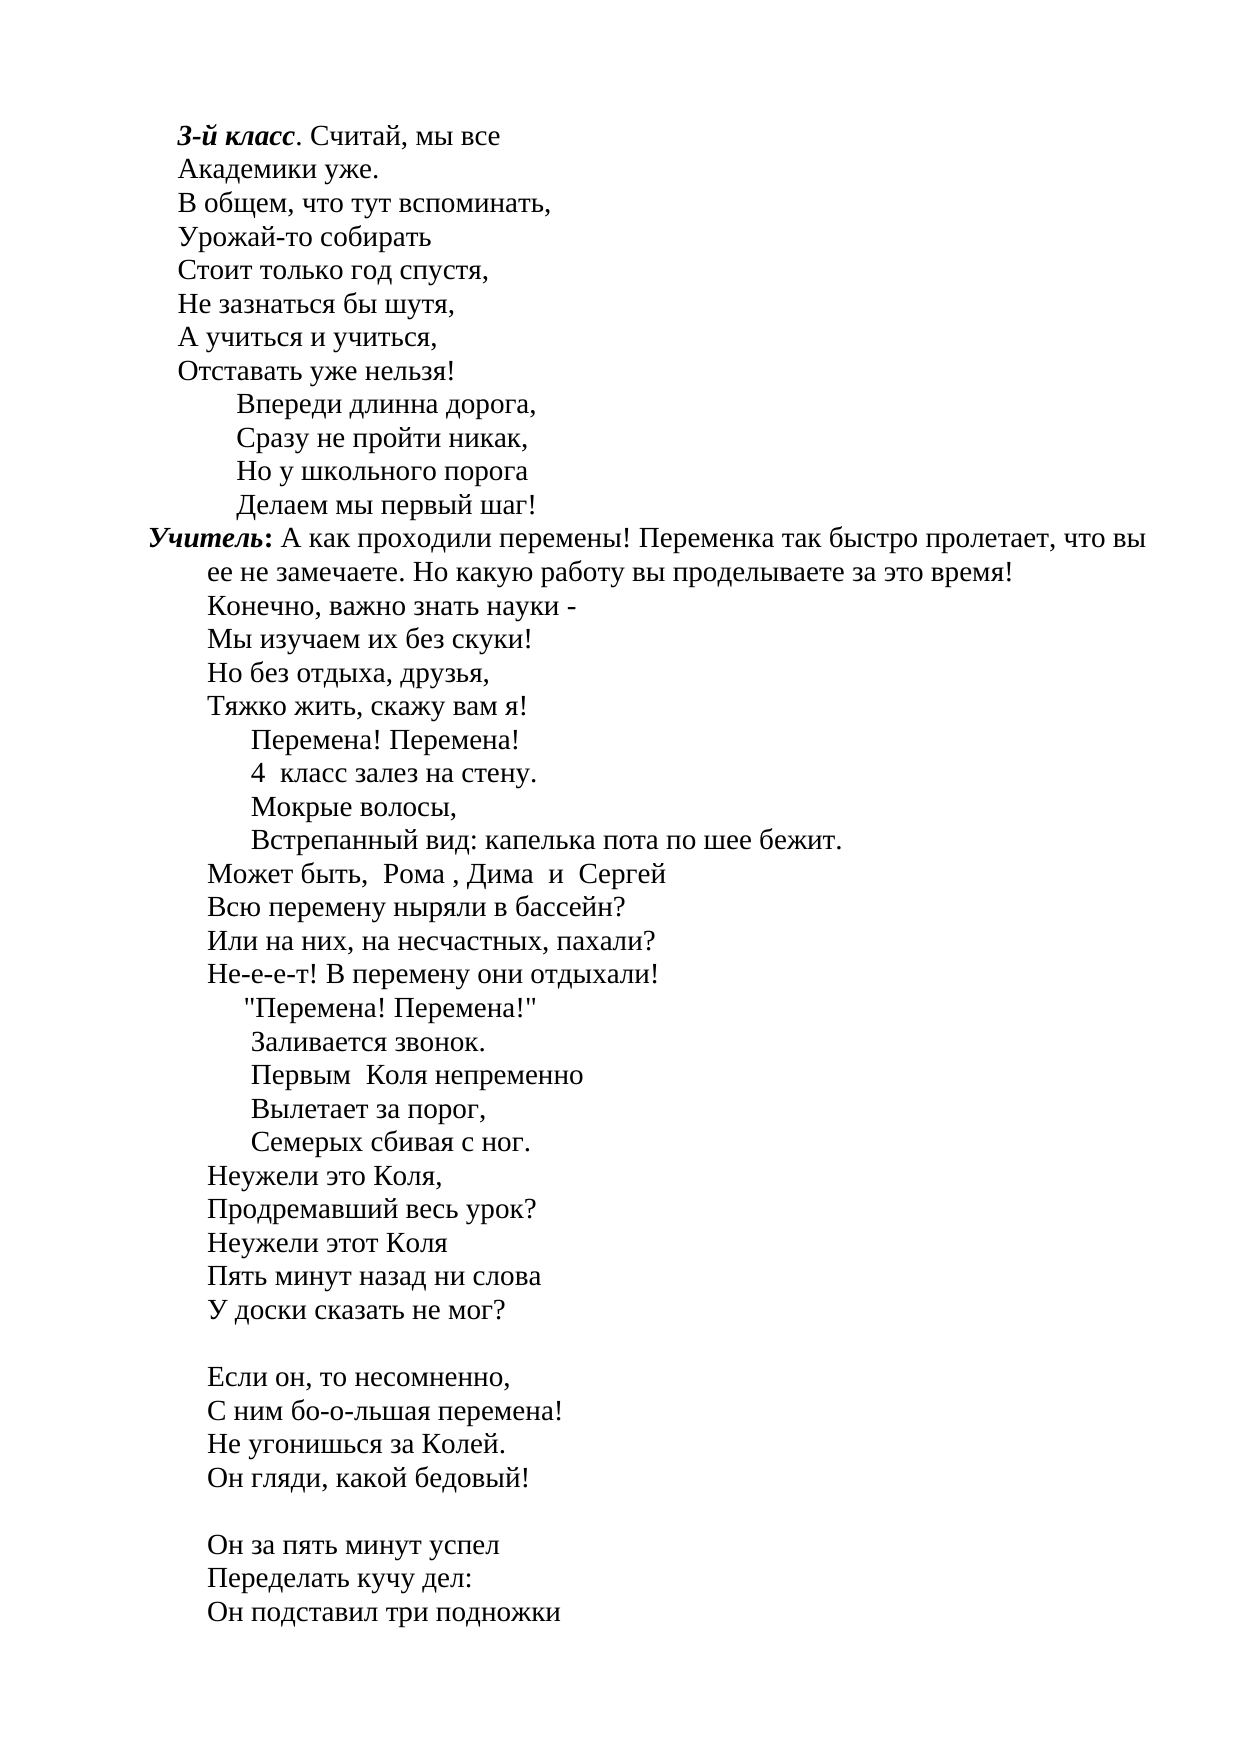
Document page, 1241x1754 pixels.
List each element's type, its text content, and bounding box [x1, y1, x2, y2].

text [148, 521, 1152, 1627]
text Впереди длинна дорога, [236, 386, 1152, 420]
text Но у школьного порога [236, 453, 1152, 487]
text Сразу не пройти никак, [236, 420, 1152, 453]
text Делаем мы первый шаг! [236, 487, 1152, 521]
text 3-й класс. Считай, мы все Академики уже. В общем, что тут вспоминать, Урожай-то собирать Стоит только год спустя, Не зазнаться бы шутя, А учиться и учиться, Отставать уже нельзя! [177, 118, 1152, 386]
